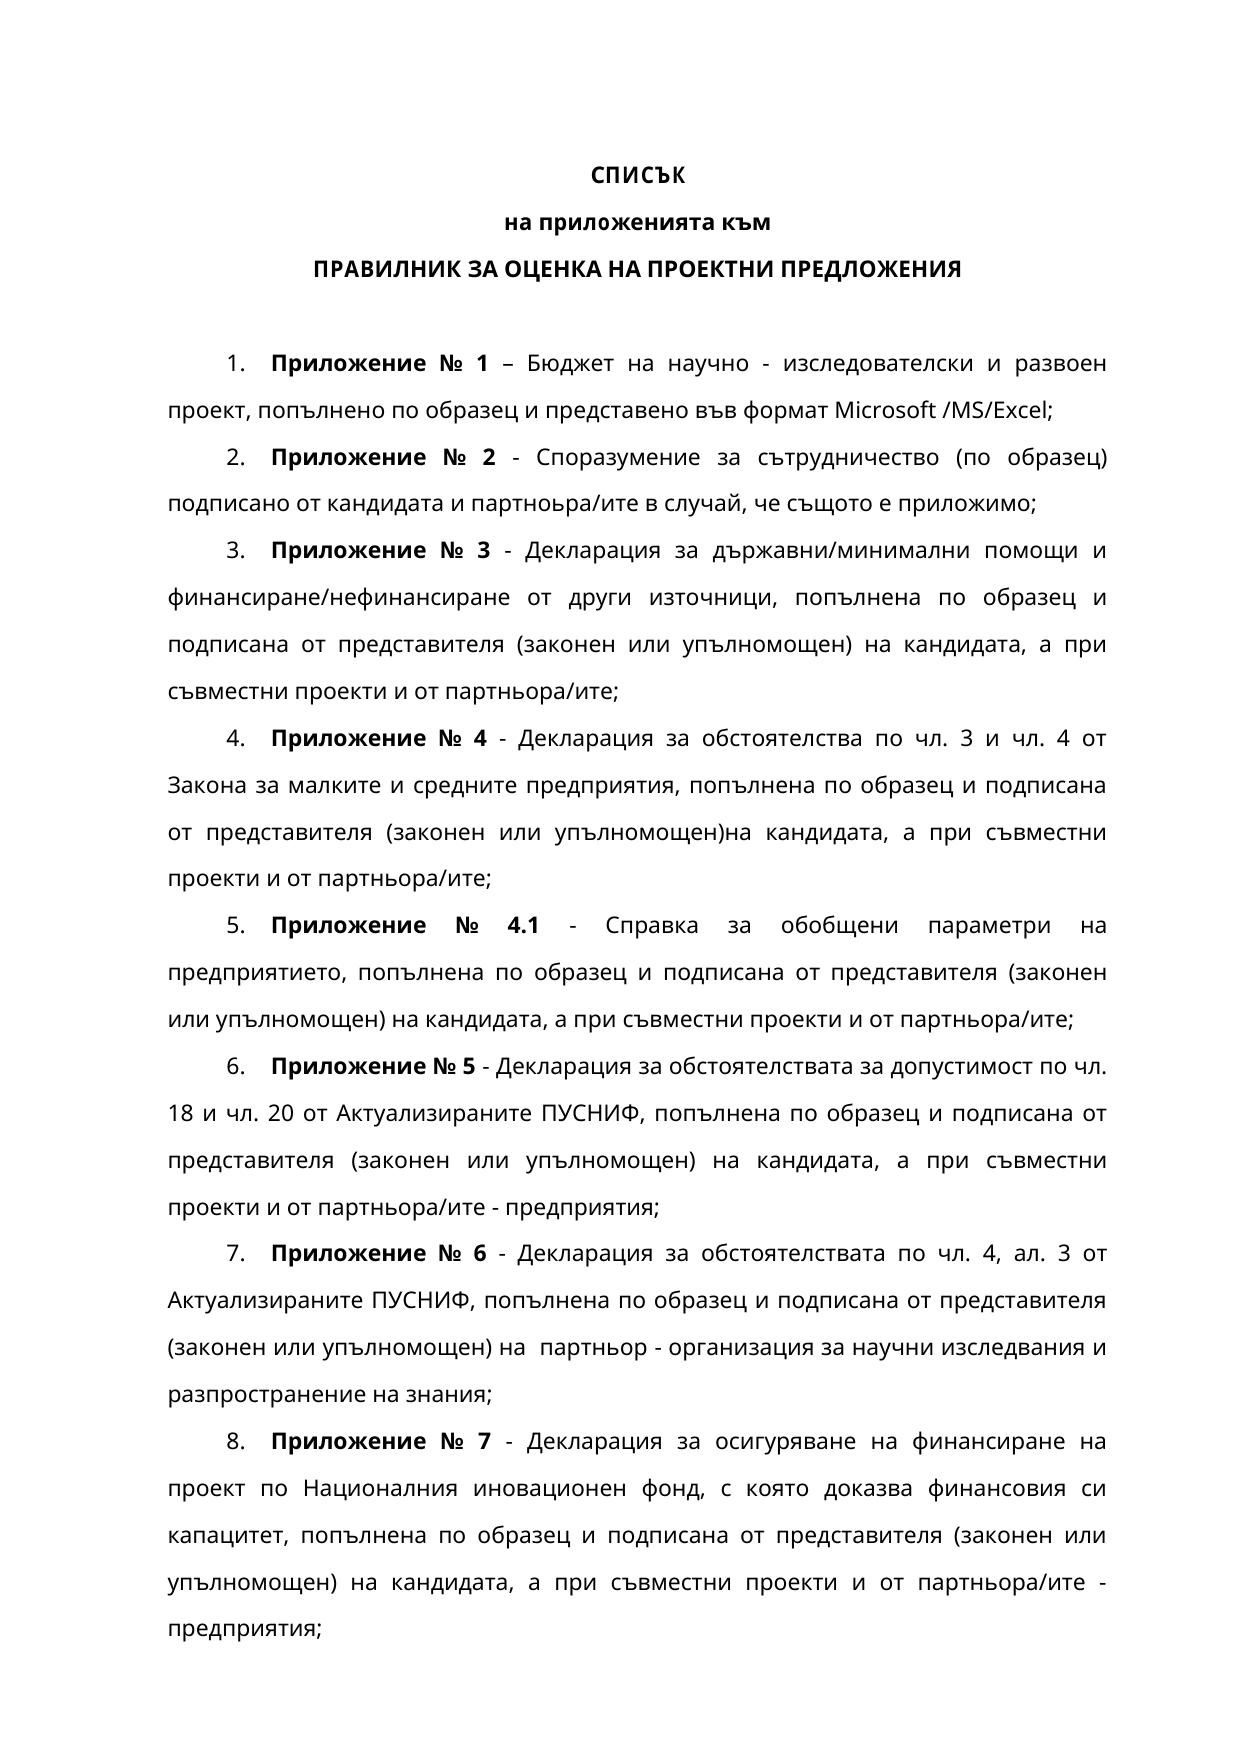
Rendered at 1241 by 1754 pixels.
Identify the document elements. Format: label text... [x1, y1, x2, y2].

text на приложенията към [167, 206, 1108, 237]
list Приложение № 6 - Декларация за обстоятелствата по чл. 4, ал. 3 от Актуализираните ПУСНИФ, попълнена по образец и подписана от представителя (законен или упълномощен) на партньор - организация за научни изследвания и разпространение на знания; [167, 1237, 1108, 1409]
list Приложение № 4.1 - Справка за обобщени параметри на предприятието, попълнена по образец и подписана от представителя (законен или упълномощен) на кандидата, а при съвместни проекти и от партньора/ите; [167, 909, 1108, 1034]
text ПРАВИЛНИК ЗА ОЦЕНКА Н А ПРОЕКТНИ ПРЕДЛОЖЕНИЯ [167, 253, 1108, 284]
list Приложение № 4 - Декларация за обстоятелства по чл. 3 и чл. 4 от Закона за малките и средните предприятия, попълнена по образец и подписана от представителя (законен или упълномощен)на кандидата, а при съвместни проекти и от партньора/ите; [167, 722, 1108, 894]
list Приложение № 5 - Декларация за обстоятелствата за допустимост по чл. 18 и чл. 20 от Актуализираните ПУСНИФ, попълнена по образец и подписана от представителя (законен или упълномощен) на кандидата, а при съвместни проекти и от партньора/ите - предприятия; [167, 1050, 1108, 1222]
list Приложение № 7 - Декларация за осигуряване на финансиране на проект по Националния иновационен фонд, с която доказва финансовия си капацитет, попълнена по образец и подписана от представителя (законен или упълномощен) на кандидата, а при съвместни проекти и от партньора/ите - предприятия; [167, 1425, 1108, 1644]
text СПИСЪК [167, 159, 1108, 191]
list Приложение № 3 - Декларация за държавни/минимални помощи и финансиране/нефинансиране от други източници, попълнена по образец и подписана от представителя (законен или упълномощен) на кандидата, а при съвместни проекти и от партньора/ите; [167, 534, 1108, 706]
list Приложение № 2 - Споразумение за сътрудничество (по образец) подписано от кандидата и партноьра/ите в случай, че същото е приложимо; [167, 441, 1108, 519]
list Приложение № 1 – Бюджет на научно - изследователски и развоен проект, попълнено по образец и представено във формат Мicrosoft /MS/Excel; [167, 347, 1108, 425]
